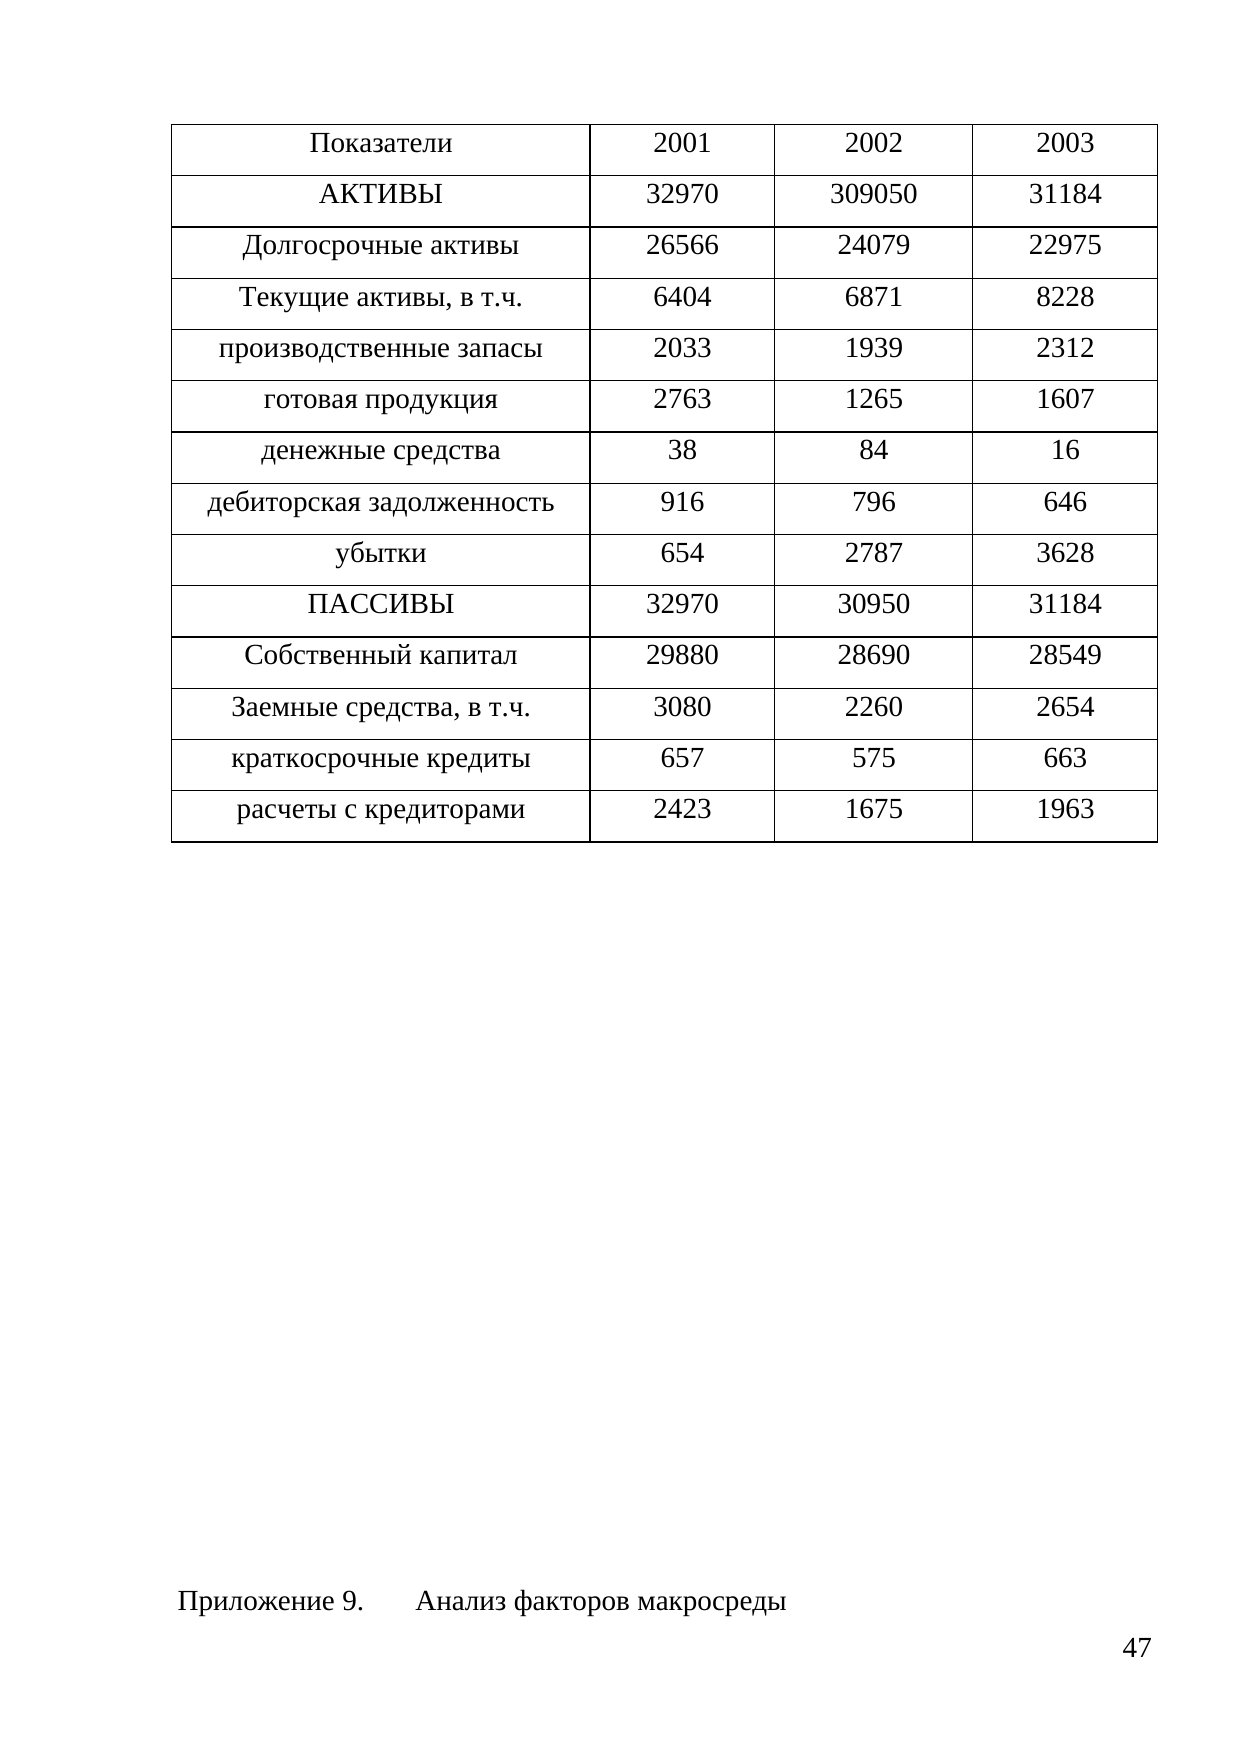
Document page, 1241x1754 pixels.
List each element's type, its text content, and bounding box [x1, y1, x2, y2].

table_header 2003 [973, 125, 1157, 175]
table_cell 654 [591, 535, 774, 585]
table_cell 16 [973, 433, 1157, 483]
table_cell 1963 [973, 791, 1157, 841]
table_cell 3628 [973, 535, 1157, 585]
table_cell 29880 [591, 638, 774, 688]
table_cell убытки [172, 535, 589, 585]
table_cell 2312 [973, 330, 1157, 380]
table_cell расчеты с кредиторами [172, 791, 589, 841]
table_cell денежные средства [172, 433, 589, 483]
table_cell готовая продукция [172, 381, 589, 431]
table_header Показатели [172, 125, 589, 175]
table_cell 2787 [775, 535, 972, 585]
table_cell 28690 [775, 638, 972, 688]
table_cell 84 [775, 433, 972, 483]
table_cell 309050 [775, 176, 972, 226]
table_cell 646 [973, 484, 1157, 534]
table_cell 1939 [775, 330, 972, 380]
table_cell 1265 [775, 381, 972, 431]
table_cell 22975 [973, 228, 1157, 278]
text Приложение 9. Анализ факторов макросреды [177, 1583, 1152, 1616]
table_cell ПАССИВЫ [172, 586, 589, 636]
table_cell производственные запасы [172, 330, 589, 380]
table_cell 31184 [973, 586, 1157, 636]
table_header 2001 [591, 125, 774, 175]
table_cell 1675 [775, 791, 972, 841]
table_cell 31184 [973, 176, 1157, 226]
table_cell 2260 [775, 689, 972, 739]
table_cell 32970 [591, 586, 774, 636]
table_cell 2033 [591, 330, 774, 380]
table_cell 28549 [973, 638, 1157, 688]
table_cell 30950 [775, 586, 972, 636]
table_cell 2763 [591, 381, 774, 431]
table_cell 6871 [775, 279, 972, 329]
table_cell Текущие активы, в т.ч. [172, 279, 589, 329]
table_cell 663 [973, 740, 1157, 790]
table_cell 38 [591, 433, 774, 483]
table_cell 1607 [973, 381, 1157, 431]
table_cell Заемные средства, в т.ч. [172, 689, 589, 739]
table_cell краткосрочные кредиты [172, 740, 589, 790]
table_cell 2423 [591, 791, 774, 841]
table_cell АКТИВЫ [172, 176, 589, 226]
table_cell 6404 [591, 279, 774, 329]
table_cell 32970 [591, 176, 774, 226]
table_cell Долгосрочные активы [172, 228, 589, 278]
table_cell 657 [591, 740, 774, 790]
table_cell 8228 [973, 279, 1157, 329]
table_cell 916 [591, 484, 774, 534]
table_cell Собственный капитал [172, 638, 589, 688]
table_cell 26566 [591, 228, 774, 278]
table_cell 2654 [973, 689, 1157, 739]
table_header 2002 [775, 125, 972, 175]
table_cell дебиторская задолженность [172, 484, 589, 534]
table_cell 575 [775, 740, 972, 790]
table_cell 3080 [591, 689, 774, 739]
table_cell 24079 [775, 228, 972, 278]
table_cell 796 [775, 484, 972, 534]
